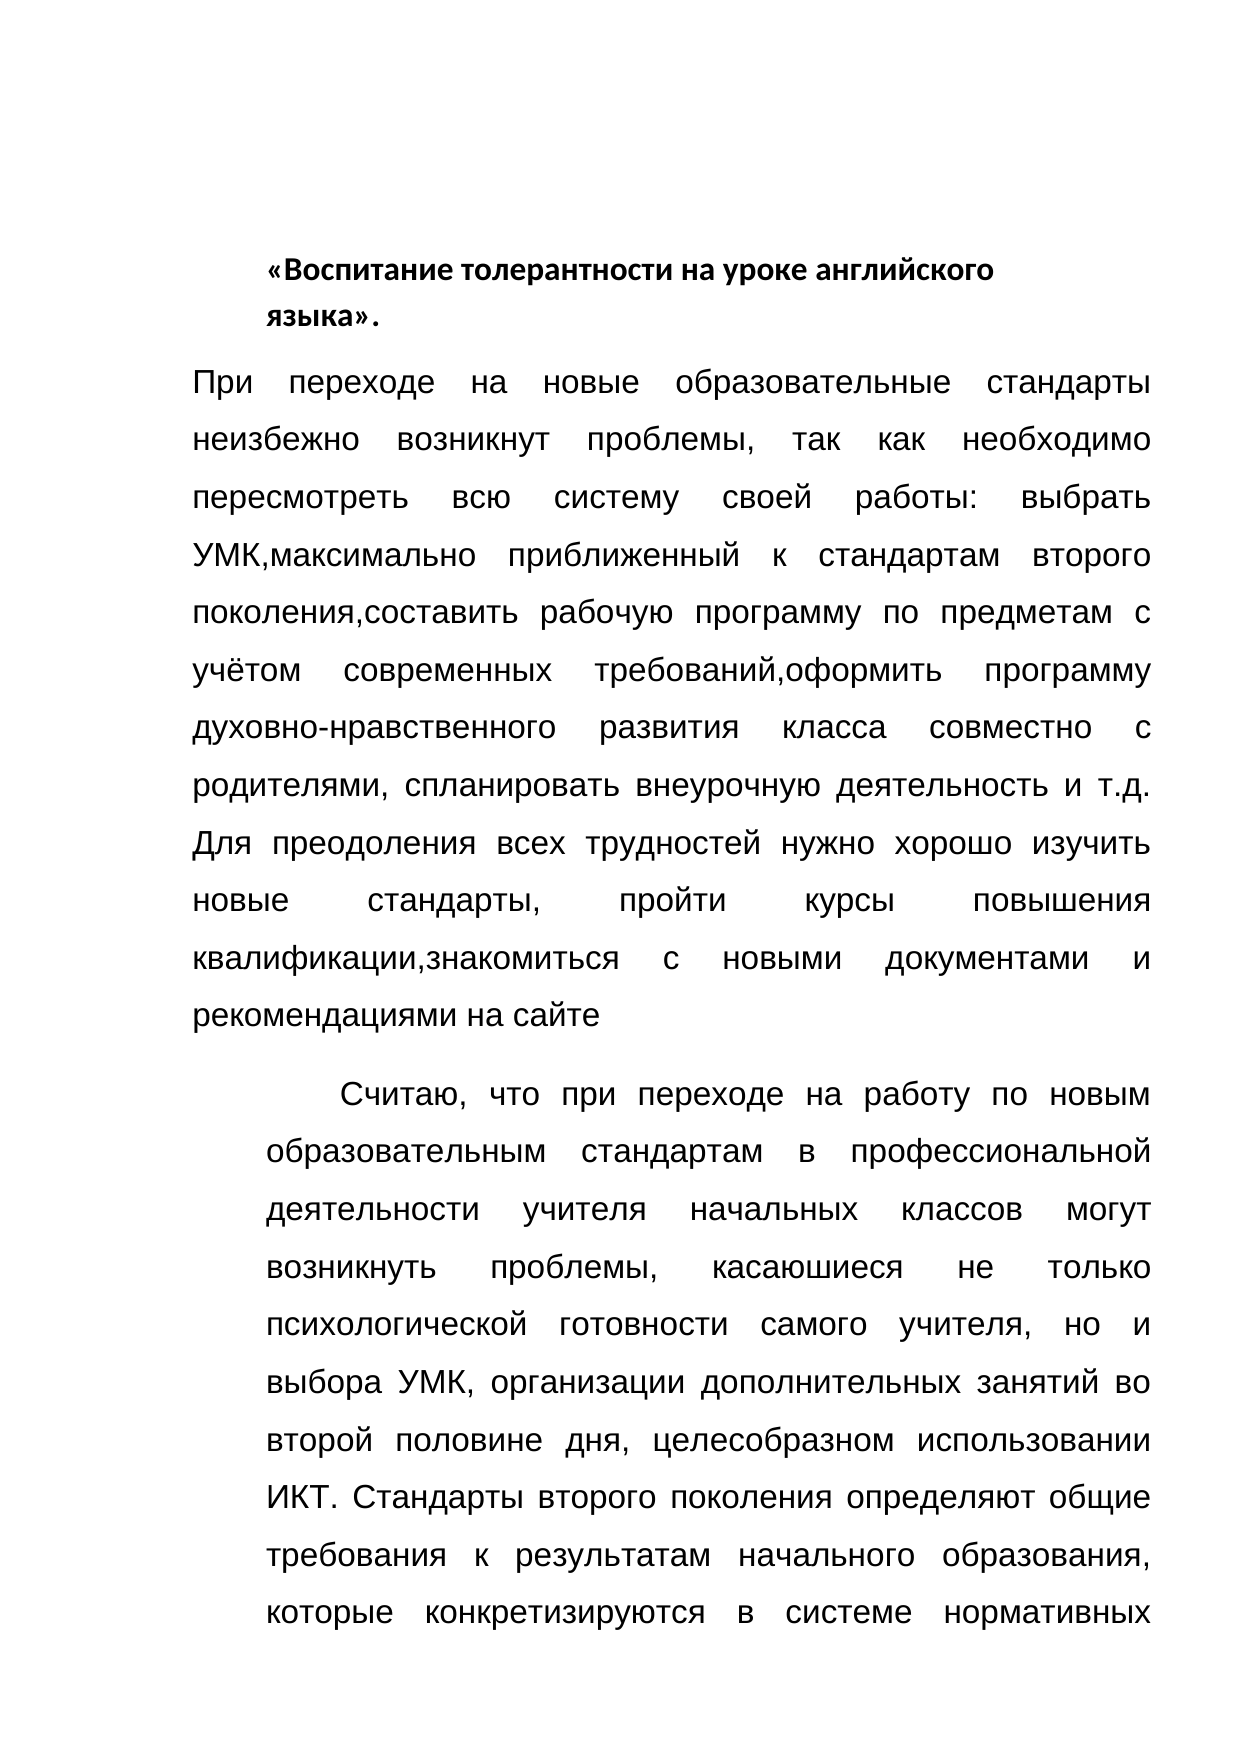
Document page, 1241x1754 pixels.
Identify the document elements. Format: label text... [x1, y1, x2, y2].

text При переходе на новые образовательные стандарты неизбежно возникнут проблемы, так как необходимо пересмотреть всю систему своей работы: выбрать УМК,максимально приближенный к стандартам второго поколения,составить рабочую программу по предметам с учётом современных требований,оформить программу духовно-нравственного развития класса совместно с родителями, спланировать внеурочную деятельность и т.д. Для преодоления всех трудностей нужно хорошо изучить новые стандарты, пройти курсы повышения квалификации,знакомиться с новыми документами и рекомендациями на сайте [192, 362, 1152, 1034]
text «Воспитание толерантности на уроке английского языка». [266, 247, 1152, 335]
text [266, 1074, 1152, 1631]
